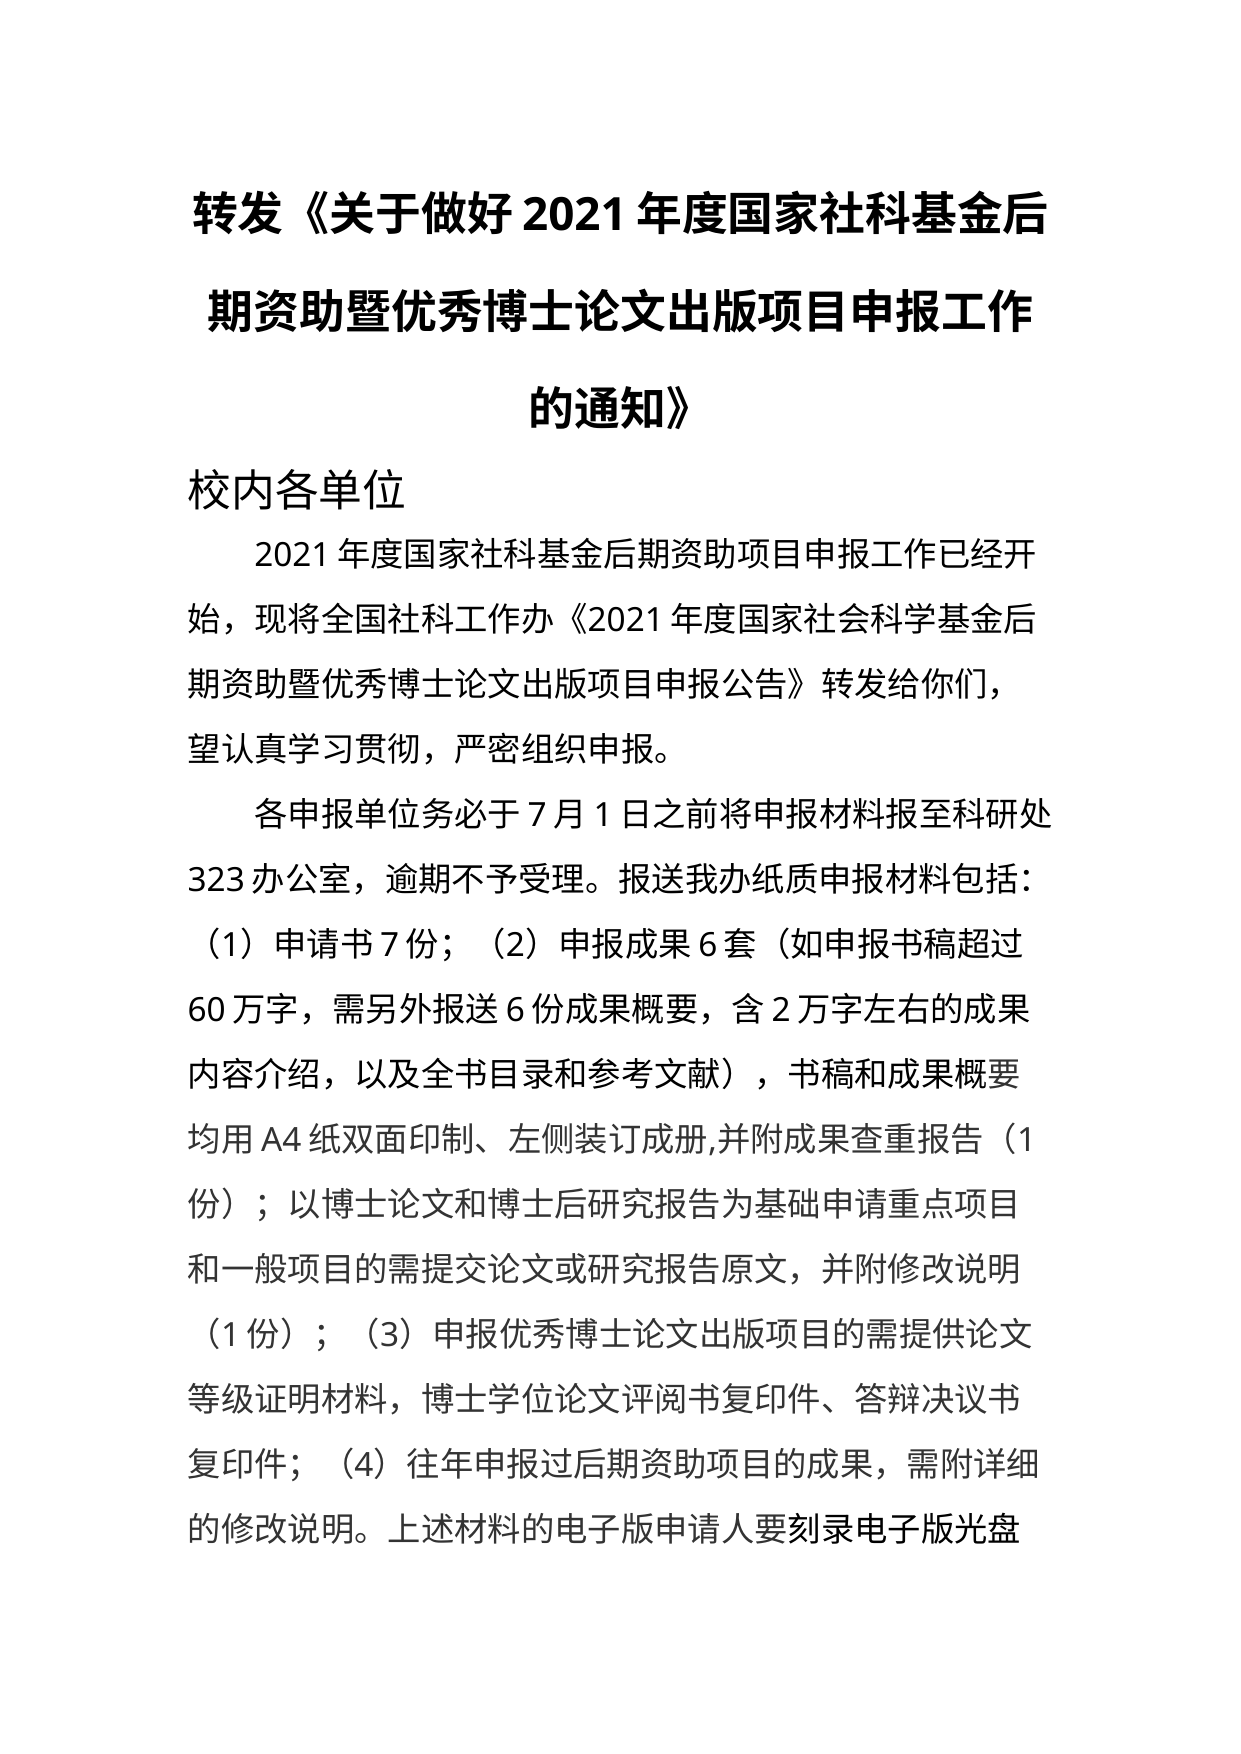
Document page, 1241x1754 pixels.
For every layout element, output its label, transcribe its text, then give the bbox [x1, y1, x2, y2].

text 2021年度国家社科基金后期资助项目申报工作已经开始，现将全国社科工作办《2021年度国家社会科学基金后期资助暨优秀博士论文出版项目申报公告》转发给你们，望认真学习贯彻，严密组织申报。 [187, 519, 1053, 779]
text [187, 779, 1053, 1559]
text 转发《关于做好2021年度国家社科基金后期资助暨优秀博士论文出版项目申报工作的通知》 [187, 162, 1053, 454]
text 校内各单位 [187, 454, 1053, 519]
